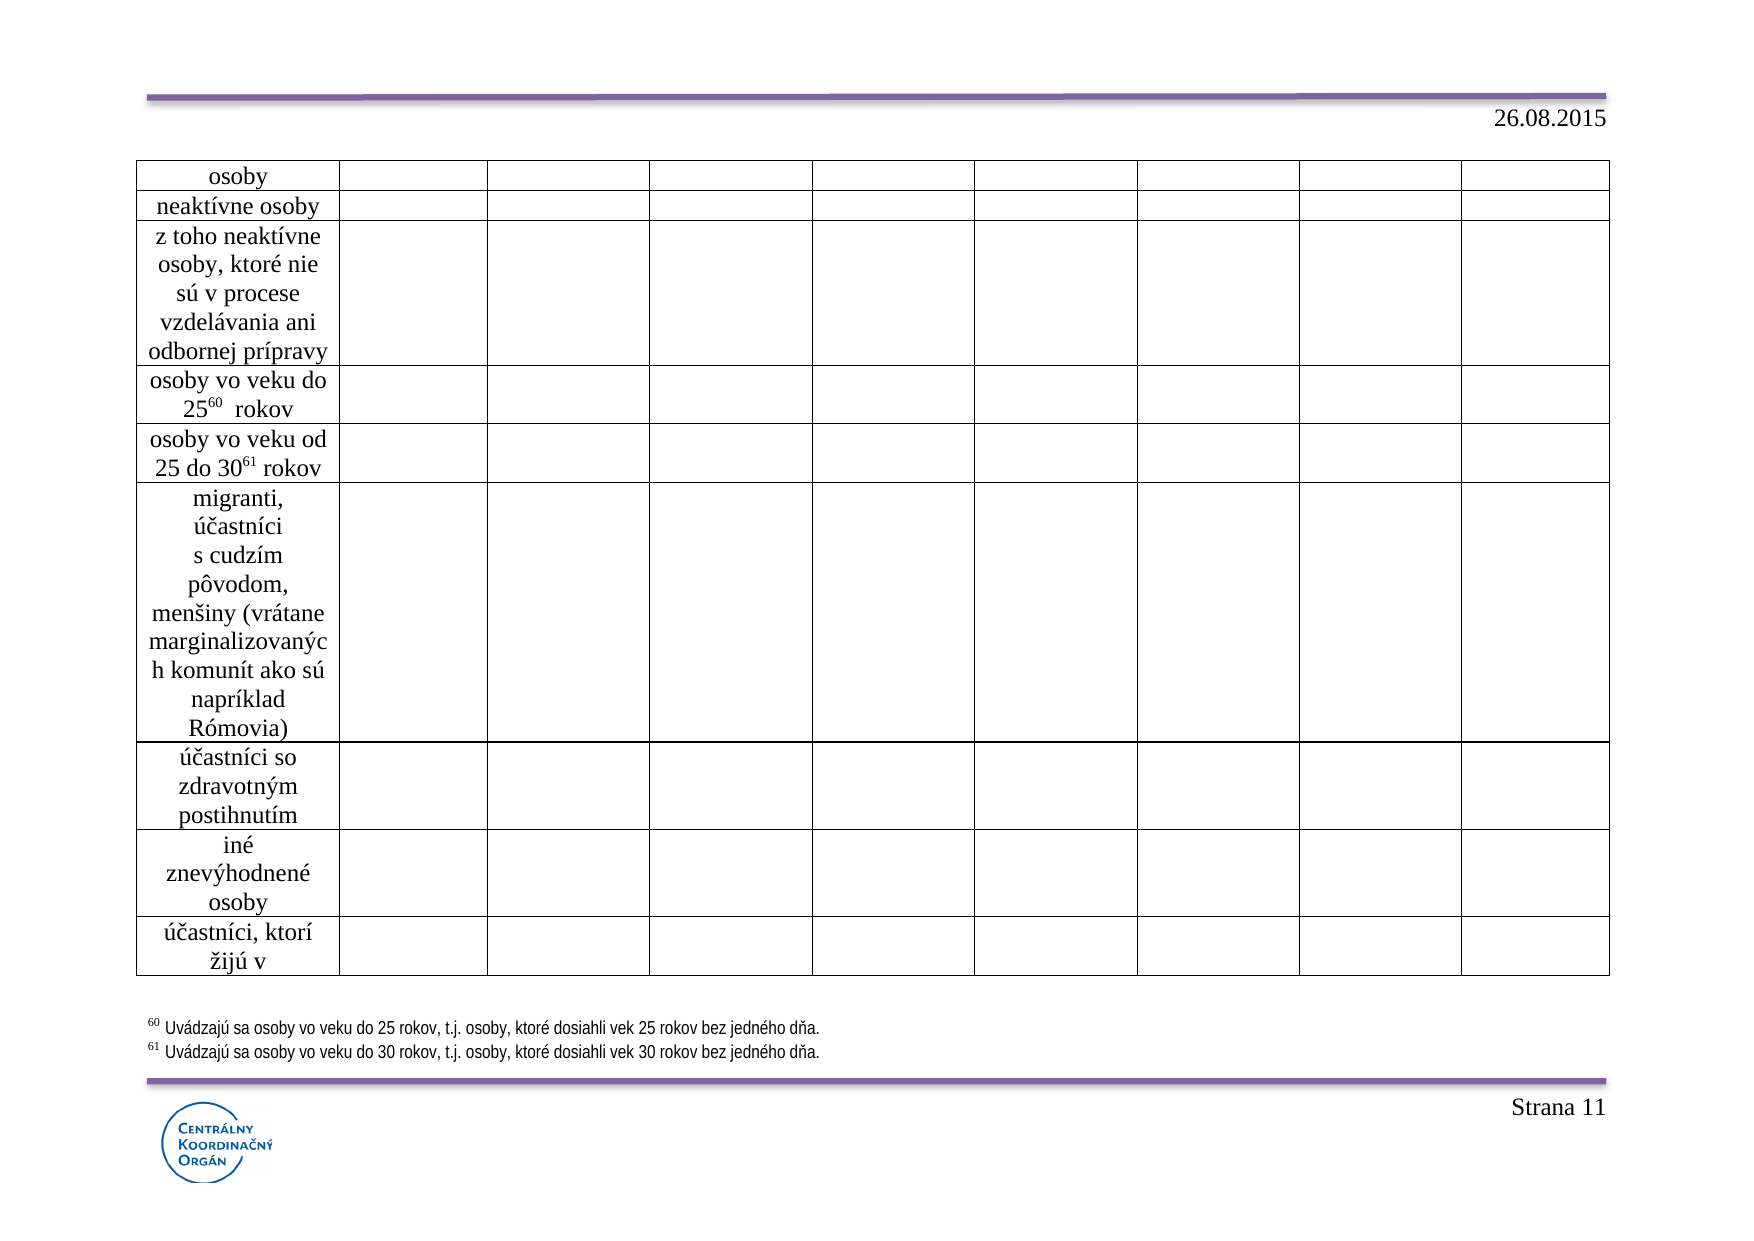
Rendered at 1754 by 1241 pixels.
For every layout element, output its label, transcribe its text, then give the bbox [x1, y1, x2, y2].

table_cell [1462, 161, 1609, 190]
table_cell [488, 424, 649, 482]
table_cell [813, 424, 974, 482]
table_cell [1138, 424, 1299, 482]
table_cell [340, 221, 487, 364]
table_cell z toho neaktívne osoby, ktoré nie sú v procese vzdelávania ani odbornej prípravy [137, 221, 339, 364]
table_cell [1300, 221, 1461, 364]
table_cell [488, 483, 649, 741]
table_cell [975, 221, 1137, 364]
table_cell [1300, 366, 1461, 423]
table_cell [1138, 917, 1299, 974]
table_cell [488, 830, 649, 916]
table_cell [650, 161, 812, 190]
table_cell [340, 917, 487, 974]
table_cell [1462, 221, 1609, 364]
table_cell osoby vo veku od 25 do 30 rokov [137, 424, 339, 482]
table_cell [813, 221, 974, 364]
table_cell [340, 191, 487, 220]
table_cell [1138, 483, 1299, 741]
table_cell [975, 161, 1137, 190]
table_cell [1300, 917, 1461, 974]
table_cell [1462, 830, 1609, 916]
table_cell neaktívne osoby [137, 191, 339, 220]
table_cell [1462, 917, 1609, 974]
table_cell [488, 917, 649, 974]
table_cell [1300, 830, 1461, 916]
table_cell [975, 917, 1137, 974]
table_cell [1138, 366, 1299, 423]
table_cell [975, 483, 1137, 741]
table_cell migranti, účastníci s cudzím pôvodom, menšiny (vrátane marginalizovaných komunít ako sú napríklad Rómovia) [137, 483, 339, 741]
table_cell [340, 483, 487, 741]
table_cell [340, 161, 487, 190]
table_cell [1138, 830, 1299, 916]
table_cell [340, 830, 487, 916]
table_cell [1300, 743, 1461, 829]
table_cell [488, 161, 649, 190]
table_cell [813, 483, 974, 741]
table_cell [650, 483, 812, 741]
table_cell [340, 366, 487, 423]
picture [159, 1101, 272, 1182]
table_cell [975, 366, 1137, 423]
table_cell [813, 830, 974, 916]
table_cell [975, 191, 1137, 220]
table_cell [488, 366, 649, 423]
table_cell [488, 191, 649, 220]
table_cell [1462, 483, 1609, 741]
table_cell [1462, 191, 1609, 220]
table_cell [813, 743, 974, 829]
table_cell [813, 366, 974, 423]
table_cell [650, 917, 812, 974]
table_cell [650, 830, 812, 916]
table_cell [1138, 191, 1299, 220]
table_cell [650, 743, 812, 829]
table_cell [340, 743, 487, 829]
table_cell [975, 424, 1137, 482]
table_cell [650, 191, 812, 220]
table_cell [1462, 424, 1609, 482]
table_cell [340, 424, 487, 482]
table_cell [813, 191, 974, 220]
table_cell [1300, 161, 1461, 190]
table_cell [650, 424, 812, 482]
table_cell [813, 161, 974, 190]
table_cell [488, 743, 649, 829]
table_cell [650, 221, 812, 364]
table_cell [650, 366, 812, 423]
table_cell iné znevýhodnené osoby [137, 830, 339, 916]
table_cell z toho dlhodobo nezamestnané osoby [137, 161, 339, 190]
table_cell [488, 221, 649, 364]
table_cell [1138, 221, 1299, 364]
table_cell [1300, 483, 1461, 741]
table_cell osoby vo veku do 25 rokov [137, 366, 339, 423]
table_cell [813, 917, 974, 974]
table_cell účastníci, ktorí žijú v domácnostiach nezamestnaných osôb [137, 917, 339, 974]
table_cell [1138, 743, 1299, 829]
table_cell účastníci so zdravotným postihnutím [137, 743, 339, 829]
table_cell [1462, 743, 1609, 829]
table_cell [1300, 191, 1461, 220]
table_cell [1300, 424, 1461, 482]
table_cell [975, 830, 1137, 916]
table_cell [1138, 161, 1299, 190]
table_cell [975, 743, 1137, 829]
table_cell [1462, 366, 1609, 423]
